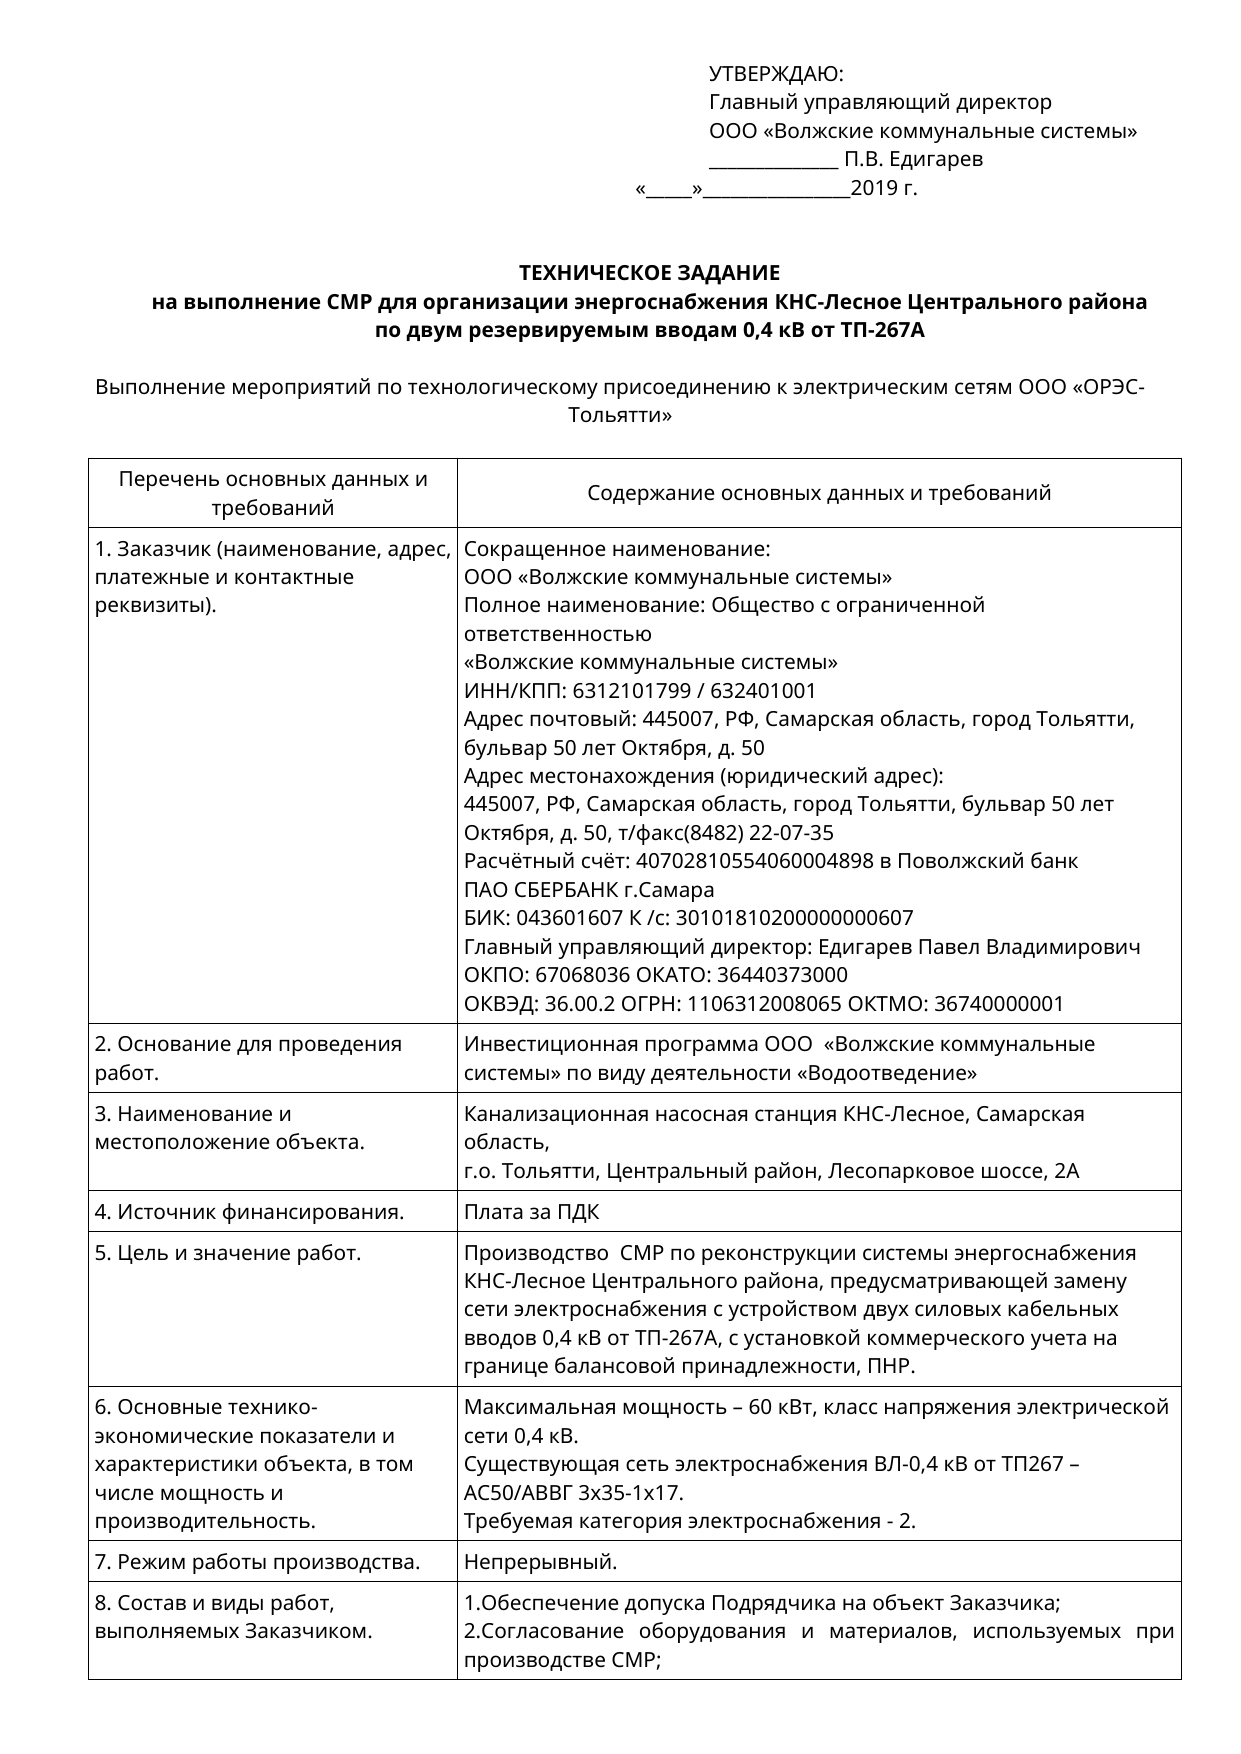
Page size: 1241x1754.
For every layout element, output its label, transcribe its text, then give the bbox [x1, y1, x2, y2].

table_cell Максимальная мощность – 60 кВт, класс напряжения электрической сети 0,4 кВ. Существующая сеть электроснабжения ВЛ-0,4 кВ от ТП267 – АС50/АВВГ 3х35-1х17. Требуемая категория электроснабжения - 2. [458, 1387, 1181, 1540]
table_cell Непрерывный. [458, 1541, 1181, 1581]
text ООО «Волжские коммунальные системы» [118, 116, 1181, 144]
table_cell 4. Источник финансирования. [89, 1191, 457, 1231]
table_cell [89, 1582, 457, 1679]
table_cell 5. Цель и значение работ. [89, 1232, 457, 1386]
table_cell Производство СМР по реконструкции системы энергоснабжения КНС-Лесное Центрального района, предусматривающей замену сети электроснабжения с устройством двух силовых кабельных вводов 0,4 кВ от ТП-267А, с установкой коммерческого учета на границе балансовой принадлежности, ПНР. [458, 1232, 1181, 1386]
table_cell 3. Наименование и местоположение объекта. [89, 1093, 457, 1190]
text ТЕХНИЧЕСКОЕ ЗАДАНИЕ [118, 258, 1181, 287]
table_cell Сокращенное наименование: ООО «Волжские коммунальные системы» Полное наименование: Общество с ограниченной ответственностью «Волжские коммунальные системы» ИНН/КПП: 6312101799 / 632401001 Адрес почтовый: 445007, РФ, Самарская область, город Тольятти, бульвар 50 лет Октября, д. 50 Адрес местонахождения (юридический адрес): 445007, РФ, Самарская область, город Тольятти, бульвар 50 лет Октября, д. 50, т/факс(8482) 22-07-35 Расчётный счёт: 40702810554060004898 в Поволжский банк ПАО СБЕРБАНК г.Самара БИК: 043601607 К /с: 30101810200000000607 Главный управляющий директор: Едигарев Павел Владимирович ОКПО: 67068036 ОКАТО: 36440373000 ОКВЭД: 36.00.2 ОГРН: 1106312008065 ОКТМО: 36740000001 [458, 528, 1181, 1023]
table_cell Инвестиционная программа ООО «Волжские коммунальные системы» по виду деятельности «Водоотведение» [458, 1024, 1181, 1092]
text УТВЕРЖДАЮ: [118, 59, 1181, 87]
table_header Перечень основных данных и требований [89, 459, 457, 527]
table_cell 2. Основание для проведения работ. [89, 1024, 457, 1092]
table_cell Канализационная насосная станция КНС-Лесное, Самарская область, г.о. Тольятти, Центральный район, Лесопарковое шоссе, 2А [458, 1093, 1181, 1190]
table_cell 7. Режим работы производства. [89, 1541, 457, 1581]
table_cell Плата за ПДК [458, 1191, 1181, 1231]
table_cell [458, 1582, 1181, 1679]
table_cell 1. Заказчик (наименование, адрес, платежные и контактные реквизиты). [89, 528, 457, 1023]
text Главный управляющий директор [118, 87, 1181, 116]
table_header Содержание основных данных и требований [458, 459, 1181, 527]
table_cell 6. Основные технико-экономические показатели и характеристики объекта, в том числе мощность и производительность. [89, 1387, 457, 1540]
text по двум резервируемым вводам 0,4 кВ от ТП-267А [118, 315, 1181, 344]
text ______________ П.В. Едигарев «_____»________________2019 г. [118, 144, 1181, 201]
text Выполнение мероприятий по технологическому присоединению к электрическим сетям ООО «ОРЭС-Тольятти» [59, 372, 1181, 429]
text на выполнение СМР для организации энергоснабжения КНС-Лесное Центрального района [118, 287, 1181, 315]
